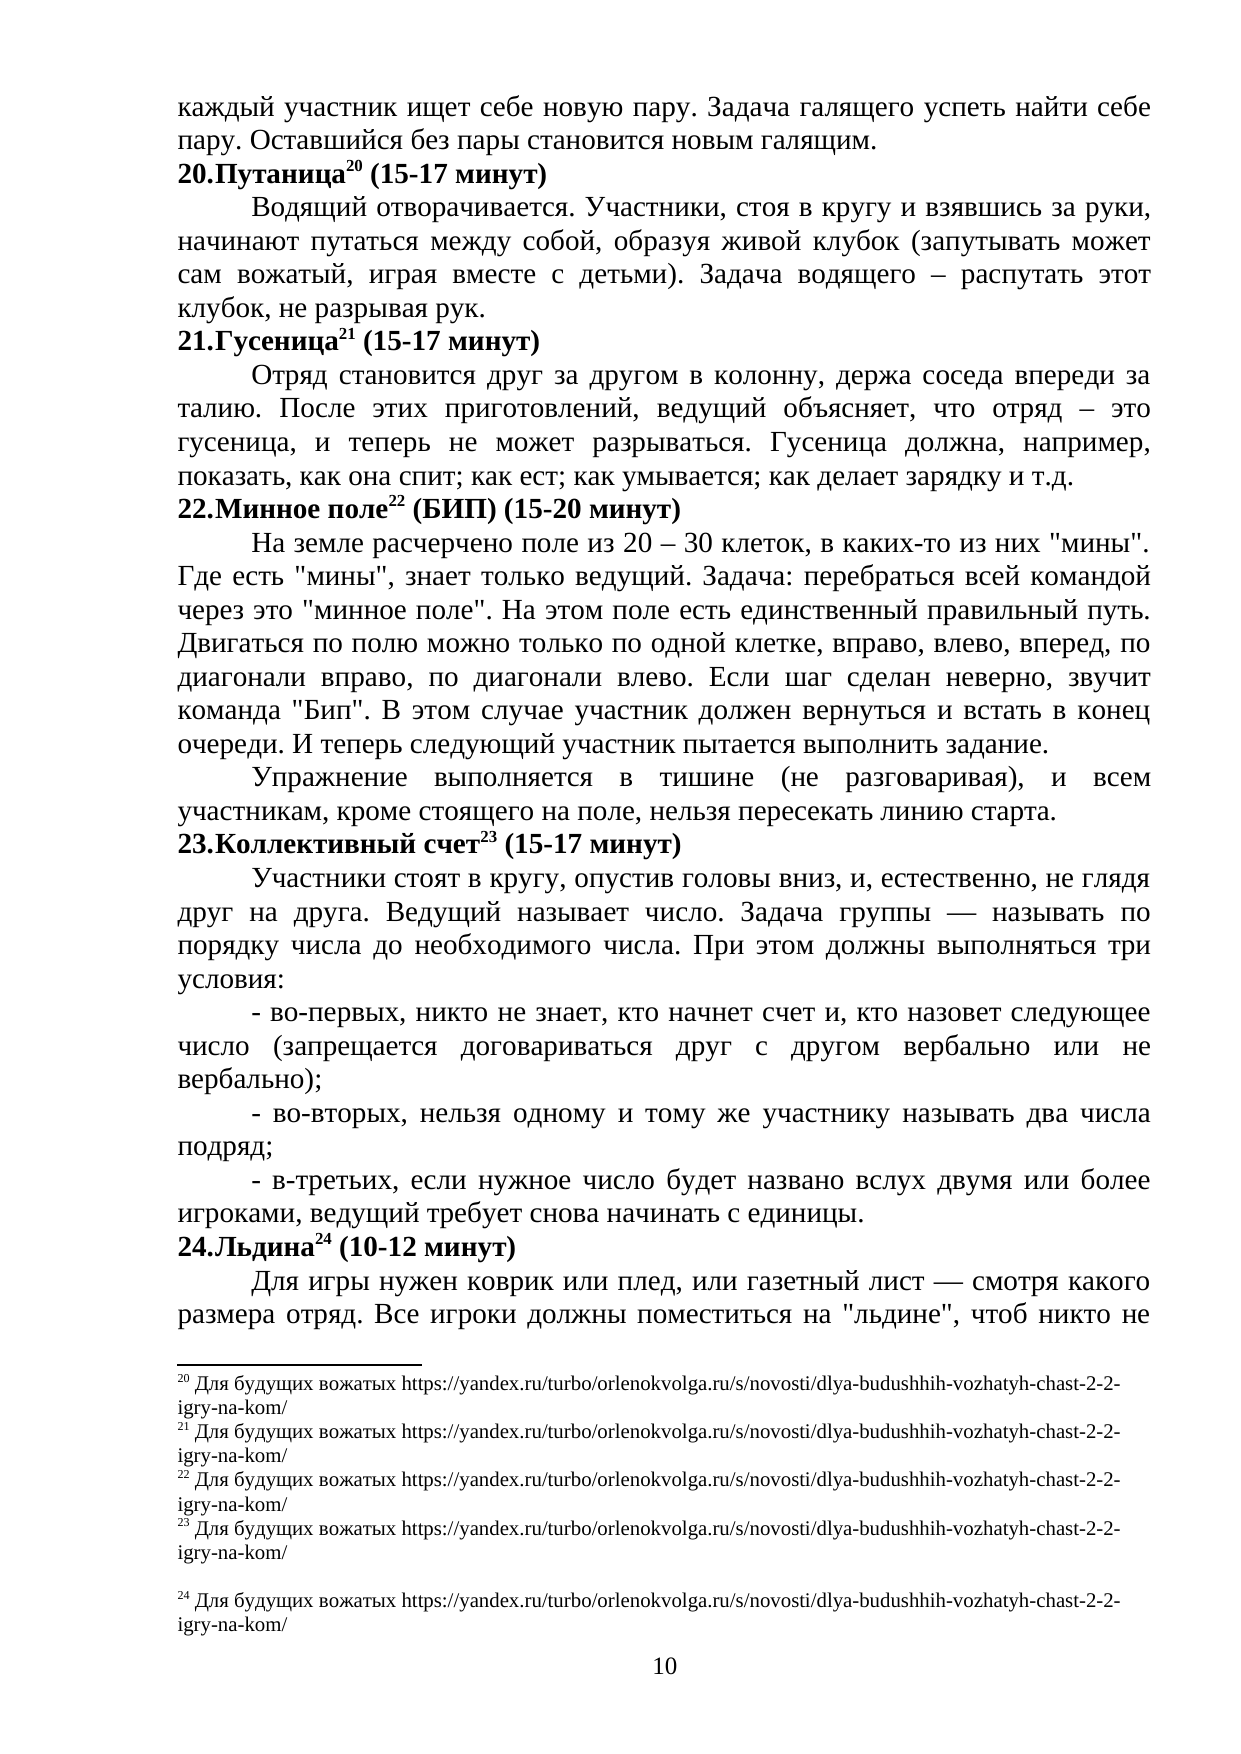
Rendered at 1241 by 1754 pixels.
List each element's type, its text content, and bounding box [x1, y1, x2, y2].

text - во-вторых, нельзя одному и тому же участнику называть два числа подряд; [177, 1095, 1152, 1162]
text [177, 1263, 1152, 1330]
text На земле расчерчено поле из 20 – 30 клеток, в каких-то из них "мины". Где есть "мины", знает только ведущий. Задача: перебраться всей командой через это "минное поле". На этом поле есть единственный правильный путь. Двигаться по полю можно только по одной клетке, вправо, влево, вперед, по диагонали вправо, по диагонали влево. Если шаг сделан неверно, звучит команда "Бип". В этом случае участник должен вернуться и встать в конец очереди. И теперь следующий участник пытается выполнить задание. [177, 525, 1152, 759]
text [177, 89, 1152, 156]
text Отряд становится друг за другом в колонну, держа соседа впереди за талию. После этих приготовлений, ведущий объясняет, что отряд – это гусеница, и теперь не может разрываться. Гусеница должна, например, показать, как она спит; как ест; как умывается; как делает зарядку и т.д. [177, 357, 1152, 491]
list Путаница (15-17 минут) [177, 156, 1152, 189]
list Минное поле (БИП) (15-20 минут) [177, 491, 1152, 525]
text - в-третьих, если нужное число будет названо вслух двумя или более игроками, ведущий требует снова начинать с единицы. [177, 1162, 1152, 1229]
text Участники стоят в кругу, опустив головы вниз, и, естественно, не глядя друг на друга. Ведущий называет число. Задача группы — называть по порядку числа до необходимого числа. При этом должны выполняться три условия: [177, 860, 1152, 994]
text - во-первых, никто не знает, кто начнет счет и, кто назовет следующее число (запрещается договариваться друг с другом вербально или не вербально); [177, 994, 1152, 1095]
text Упражнение выполняется в тишине (не разговаривая), и всем участникам, кроме стоящего на поле, нельзя пересекать линию старта. [177, 759, 1152, 827]
text Водящий отворачивается. Участники, стоя в кругу и взявшись за руки, начинают путаться между собой, образуя живой клубок (запутывать может сам вожатый, играя вместе с детьми). Задача водящего – распутать этот клубок, не разрывая рук. [177, 189, 1152, 323]
list Коллективный счет (15-17 минут) [177, 827, 1152, 860]
list Льдина (10-12 минут) [177, 1229, 1152, 1263]
list Гусеница (15-17 минут) [177, 323, 1152, 357]
